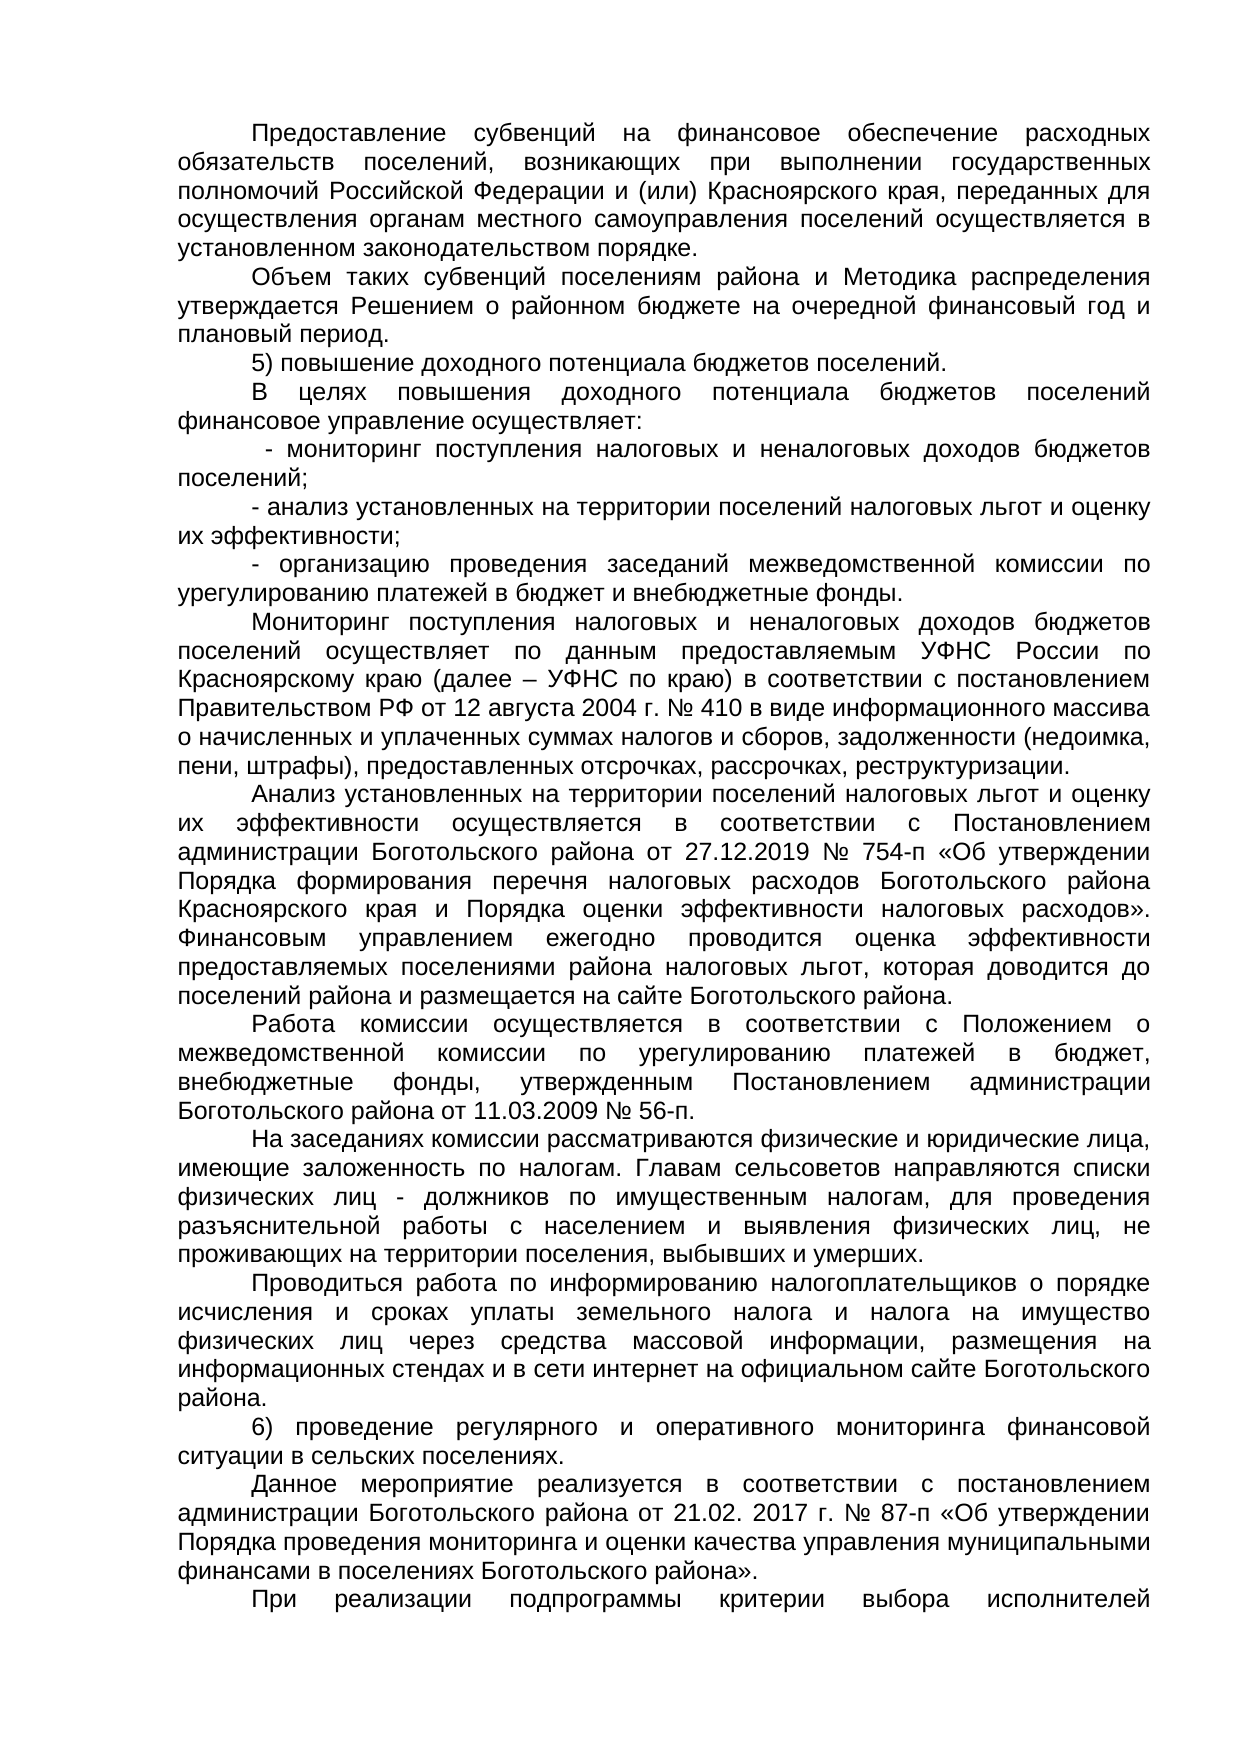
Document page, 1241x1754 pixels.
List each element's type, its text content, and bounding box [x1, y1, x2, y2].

text Данное мероприятие реализуется в соответствии с постановлением администрации Боготольского района от 21.02. 2017 г. № 87-п «Об утверждении Порядка проведения мониторинга и оценки качества управления муниципальными финансами в поселениях Боготольского района». [177, 1469, 1152, 1584]
text Объем таких субвенций поселениям района и Методика распределения утверждается Решением о районном бюджете на очередной финансовый год и плановый период. [177, 262, 1152, 348]
text 6) проведение регулярного и оперативного мониторинга финансовой ситуации в сельских поселениях. [177, 1412, 1152, 1469]
text Проводиться работа по информированию налогоплательщиков о порядке исчисления и сроках уплаты земельного налога и налога на имущество физических лиц через средства массовой информации, размещения на информационных стендах и в сети интернет на официальном сайте Боготольского района. [177, 1268, 1152, 1412]
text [177, 1584, 1152, 1613]
text Предоставление субвенций на финансовое обеспечение расходных обязательств поселений, возникающих при выполнении государственных полномочий Российской Федерации и (или) Красноярского края, переданных для осуществления органам местного самоуправления поселений осуществляется в установленном законодательством порядке. [177, 118, 1152, 262]
text 5) повышение доходного потенциала бюджетов поселений. [177, 348, 1152, 377]
text - мониторинг поступления налоговых и неналоговых доходов бюджетов поселений; [177, 434, 1152, 492]
text - анализ установленных на территории поселений налоговых льгот и оценку их эффективности; [177, 492, 1152, 549]
text В целях повышения доходного потенциала бюджетов поселений финансовое управление осуществляет: [177, 377, 1152, 434]
text На заседаниях комиссии рассматриваются физические и юридические лица, имеющие заложенность по налогам. Главам сельсоветов направляются списки физических лиц - должников по имущественным налогам, для проведения разъяснительной работы с населением и выявления физических лиц, не проживающих на территории поселения, выбывших и умерших. [177, 1124, 1152, 1268]
text Работа комиссии осуществляется в соответствии с Положением о межведомственной комиссии по урегулированию платежей в бюджет, внебюджетные фонды, утвержденным Постановлением администрации Боготольского района от 11.03.2009 № 56-п. [177, 1009, 1152, 1124]
text - организацию проведения заседаний межведомственной комиссии по урегулированию платежей в бюджет и внебюджетные фонды. [177, 549, 1152, 607]
text Мониторинг поступления налоговых и неналоговых доходов бюджетов поселений осуществляет по данным предоставляемым УФНС России по Красноярскому краю (далее – УФНС по краю) в соответствии с постановлением Правительством РФ от 12 августа 2004 г. № 410 в виде информационного массива о начисленных и уплаченных суммах налогов и сборов, задолженности (недоимка, пени, штрафы), предоставленных отсрочках, рассрочках, реструктуризации. [177, 607, 1152, 779]
text Анализ установленных на территории поселений налоговых льгот и оценку их эффективности осуществляется в соответствии с Постановлением администрации Боготольского района от 27.12.2019 № 754-п «Об утверждении Порядка формирования перечня налоговых расходов Боготольского района Красноярского края и Порядка оценки эффективности налоговых расходов». Финансовым управлением ежегодно проводится оценка эффективности предоставляемых поселениями района налоговых льгот, которая доводится до поселений района и размещается на сайте Боготольского района. [177, 779, 1152, 1009]
